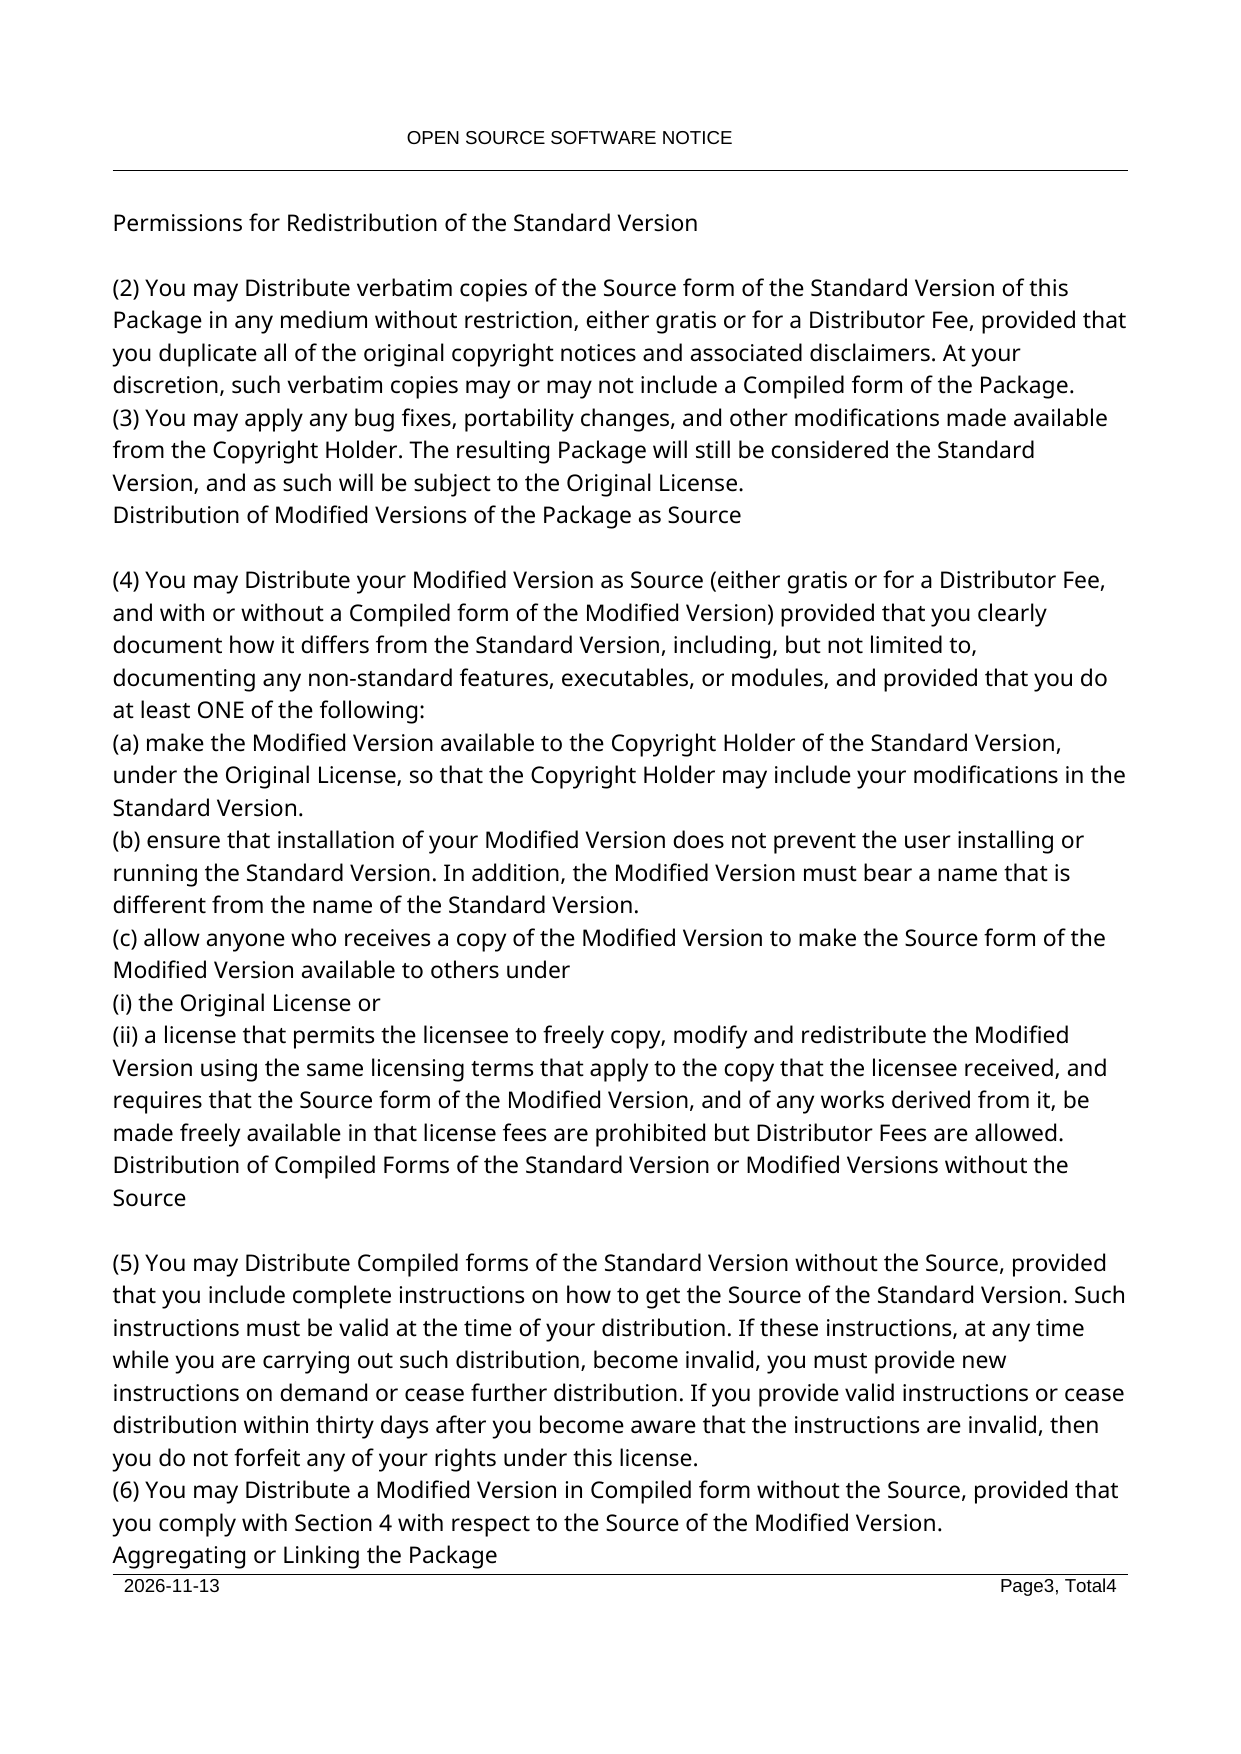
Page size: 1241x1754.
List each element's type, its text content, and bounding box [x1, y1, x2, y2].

text (3) You may apply any bug fixes, portability changes, and other modifications made available from the Copyright Holder. The resulting Package will still be considered the Standard Version, and as such will be subject to the Original License. [112, 401, 1128, 499]
text (c) allow anyone who receives a copy of the Modified Version to make the Source form of the Modified Version available to others under [112, 921, 1128, 986]
text Distribution of Modified Versions of the Package as Source [112, 499, 1128, 531]
text Aggregating or Linking the Package [112, 1539, 1128, 1571]
text (i) the Original License or [112, 986, 1128, 1019]
text (5) You may Distribute Compiled forms of the Standard Version without the Source, provided that you include complete instructions on how to get the Source of the Standard Version. Such instructions must be valid at the time of your distribution. If these instructions, at any time while you are carrying out such distribution, become invalid, you must provide new instructions on demand or cease further distribution. If you provide valid instructions or cease distribution within thirty days after you become aware that the instructions are invalid, then you do not forfeit any of your rights under this license. [112, 1246, 1128, 1474]
text (2) You may Distribute verbatim copies of the Source form of the Standard Version of this Package in any medium without restriction, either gratis or for a Distributor Fee, provided that you duplicate all of the original copyright notices and associated disclaimers. At your discretion, such verbatim copies may or may not include a Compiled form of the Package. [112, 271, 1128, 401]
text (ii) a license that permits the licensee to freely copy, modify and redistribute the Modified Version using the same licensing terms that apply to the copy that the licensee received, and requires that the Source form of the Modified Version, and of any works derived from it, be made freely available in that license fees are prohibited but Distributor Fees are allowed. [112, 1019, 1128, 1149]
text (a) make the Modified Version available to the Copyright Holder of the Standard Version, under the Original License, so that the Copyright Holder may include your modifications in the Standard Version. [112, 726, 1128, 824]
text (b) ensure that installation of your Modified Version does not prevent the user installing or running the Standard Version. In addition, the Modified Version must bear a name that is different from the name of the Standard Version. [112, 824, 1128, 921]
text Permissions for Redistribution of the Standard Version [112, 206, 1128, 239]
text (6) You may Distribute a Modified Version in Compiled form without the Source, provided that you comply with Section 4 with respect to the Source of the Modified Version. [112, 1474, 1128, 1539]
text Distribution of Compiled Forms of the Standard Version or Modified Versions without the Source [112, 1149, 1128, 1214]
text (4) You may Distribute your Modified Version as Source (either gratis or for a Distributor Fee, and with or without a Compiled form of the Modified Version) provided that you clearly document how it differs from the Standard Version, including, but not limited to, documenting any non-standard features, executables, or modules, and provided that you do at least ONE of the following: [112, 564, 1128, 726]
